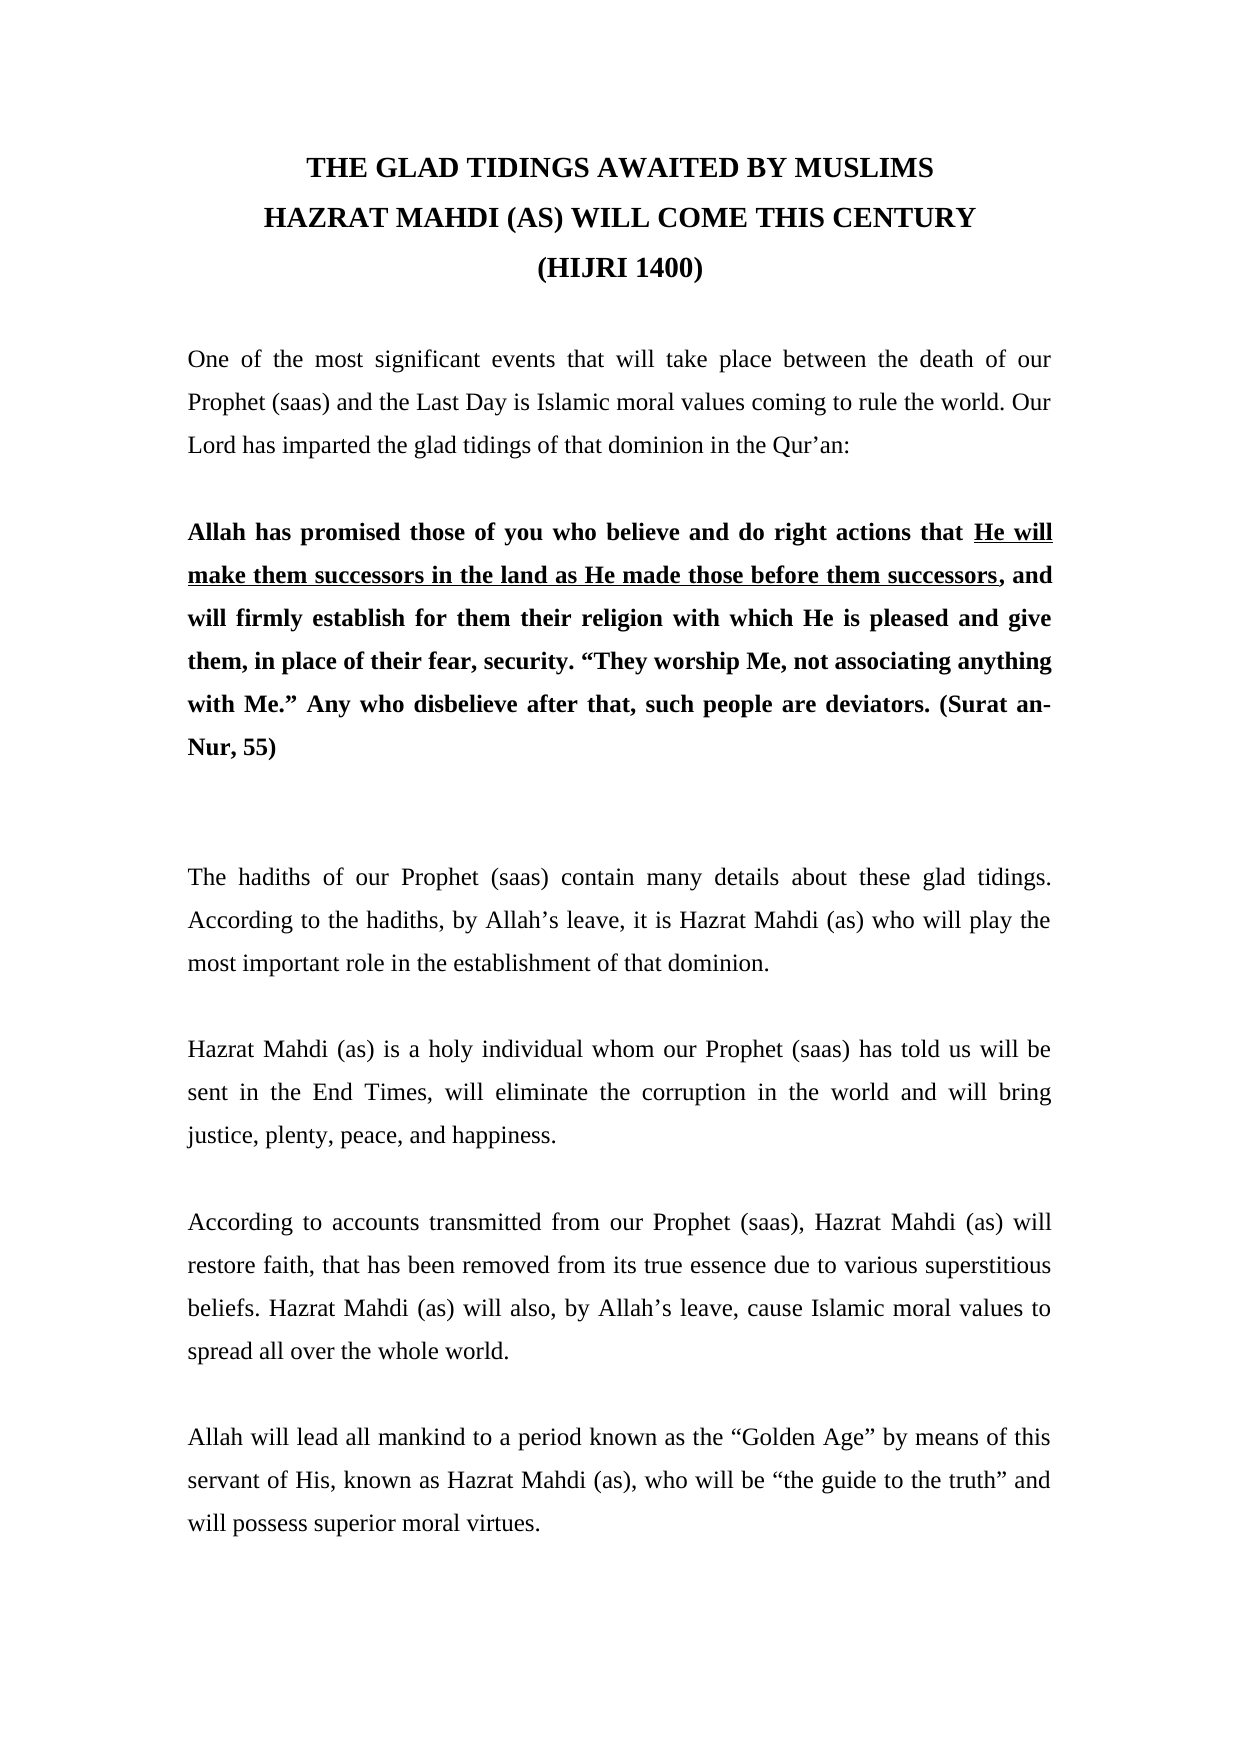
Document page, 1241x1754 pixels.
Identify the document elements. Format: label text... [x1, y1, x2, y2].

text According to accounts transmitted from our Prophet (saas), Hazrat Mahdi (as) will restore faith, that has been removed from its true essence due to various superstitious beliefs. Hazrat Mahdi (as) will also, by Allah’s leave, cause Islamic moral values to spread all over the whole world. [187, 1207, 1053, 1365]
text THE GLAD TIDINGS AWAITED BY MUSLIMS [187, 150, 1053, 183]
text The hadiths of our Prophet (saas) contain many details about these glad tidings. According to the hadiths, by Allah’s leave, it is Hazrat Mahdi (as) who will play the most important role in the establishment of that dominion. [187, 862, 1053, 977]
text Allah will lead all mankind to a period known as the “Golden Age” by means of this servant of His, known as Hazrat Mahdi (as), who will be “the guide to the truth” and will possess superior moral virtues. [187, 1422, 1053, 1537]
text Hazrat Mahdi (as) is a holy individual whom our Prophet (saas) has told us will be sent in the End Times, will eliminate the corruption in the world and will bring justice, plenty, peace, and happiness. [187, 1034, 1053, 1149]
text One of the most significant events that will take place between the death of our Prophet (saas) and the Last Day is Islamic moral values coming to rule the world. Our Lord has imparted the glad tidings of that dominion in the Qur’an: [187, 344, 1053, 459]
text (HIJRI 1400) [187, 251, 1053, 284]
text HAZRAT MAHDI (AS) WILL COME THIS CENTURY [187, 200, 1053, 234]
text Allah has promised those of you who believe and do right actions that He will make them successors in the land as He made those before them successors, and will firmly establish for them their religion with which He is pleased and give them, in place of their fear, security. “They worship Me, not associating anything with Me.” Any who disbelieve after that, such people are deviators. (Surat an-Nur, 55) [187, 517, 1053, 761]
